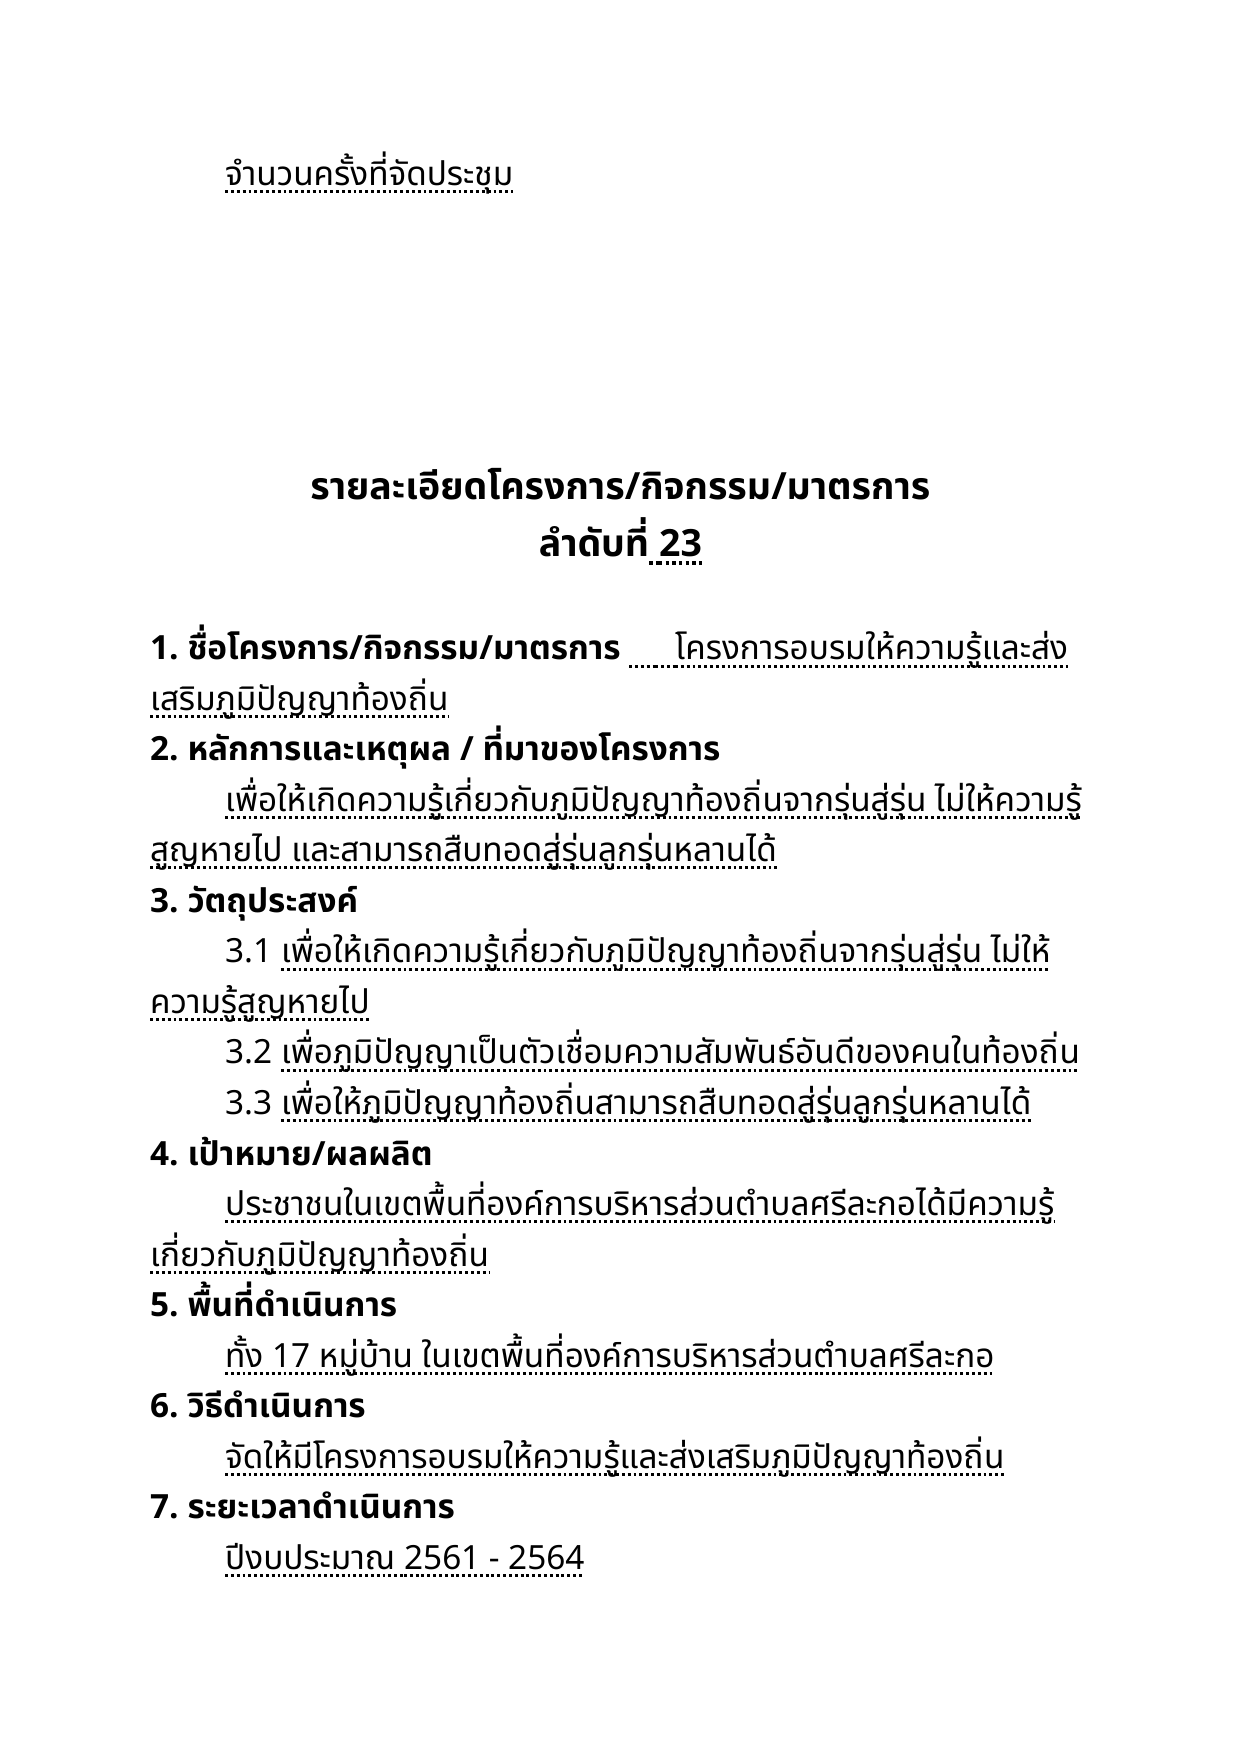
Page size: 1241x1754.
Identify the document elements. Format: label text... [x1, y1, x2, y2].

text 3.2 เพื่อภูมิปัญญาเป็นตัวเชื่อมความสัมพันธ์อันดีของคนในท้องถิ่น [150, 1028, 1090, 1079]
text 7. ระยะเวลาดำเนินการ [150, 1483, 1093, 1534]
text 3.3 เพื่อให้ภูมิปัญญาท้องถิ่นสามารถสืบทอดสู่รุ่นลูกรุ่นหลานได้ [150, 1079, 1090, 1129]
text 1. ชื่อโครงการ/กิจกรรม/มาตรการ โครงการอบรมให้ความรู้และส่งเสริมภูมิปัญญาท้องถิ่น [150, 624, 1090, 725]
text 2. หลักการและเหตุผล / ที่มาของโครงการ [150, 725, 1090, 776]
text 4. เป้าหมาย/ผลผลิต [150, 1129, 1090, 1180]
text ประชาชนในเขตพื้นที่องค์การบริหารส่วนตำบลศรีละกอได้มีความรู้เกี่ยวกับภูมิปัญญาท้องถิ่น [150, 1180, 1063, 1281]
text ปีงบประมาณ 2561 - 2564 [150, 1534, 1063, 1584]
text 6. วิธีดำเนินการ [150, 1382, 1063, 1433]
text รายละเอียดโครงการ/กิจกรรม/มาตรการ [150, 459, 1090, 516]
text จัดให้มีโครงการอบรมให้ความรู้และส่งเสริมภูมิปัญญาท้องถิ่น [150, 1433, 1093, 1483]
text 3. วัตถุประสงค์ [150, 877, 1090, 927]
text ลำดับที่ 23 [150, 516, 1090, 573]
text 5. พื้นที่ดำเนินการ [150, 1281, 1063, 1332]
text เพื่อให้เกิดความรู้เกี่ยวกับภูมิปัญญาท้องถิ่นจากรุ่นสู่รุ่น ไม่ให้ความรู้สูญหายไป และสามารถสืบทอดสู่รุ่นลูกรุ่นหลานได้ [150, 776, 1090, 877]
text จำนวนครั้งที่จัดประชุม [150, 150, 1090, 200]
text ทั้ง 17 หมู่บ้าน ในเขตพื้นที่องค์การบริหารส่วนตำบลศรีละกอ [150, 1332, 1063, 1382]
text 3.1 เพื่อให้เกิดความรู้เกี่ยวกับภูมิปัญญาท้องถิ่นจากรุ่นสู่รุ่น ไม่ให้ความรู้สูญหายไป [150, 927, 1090, 1028]
